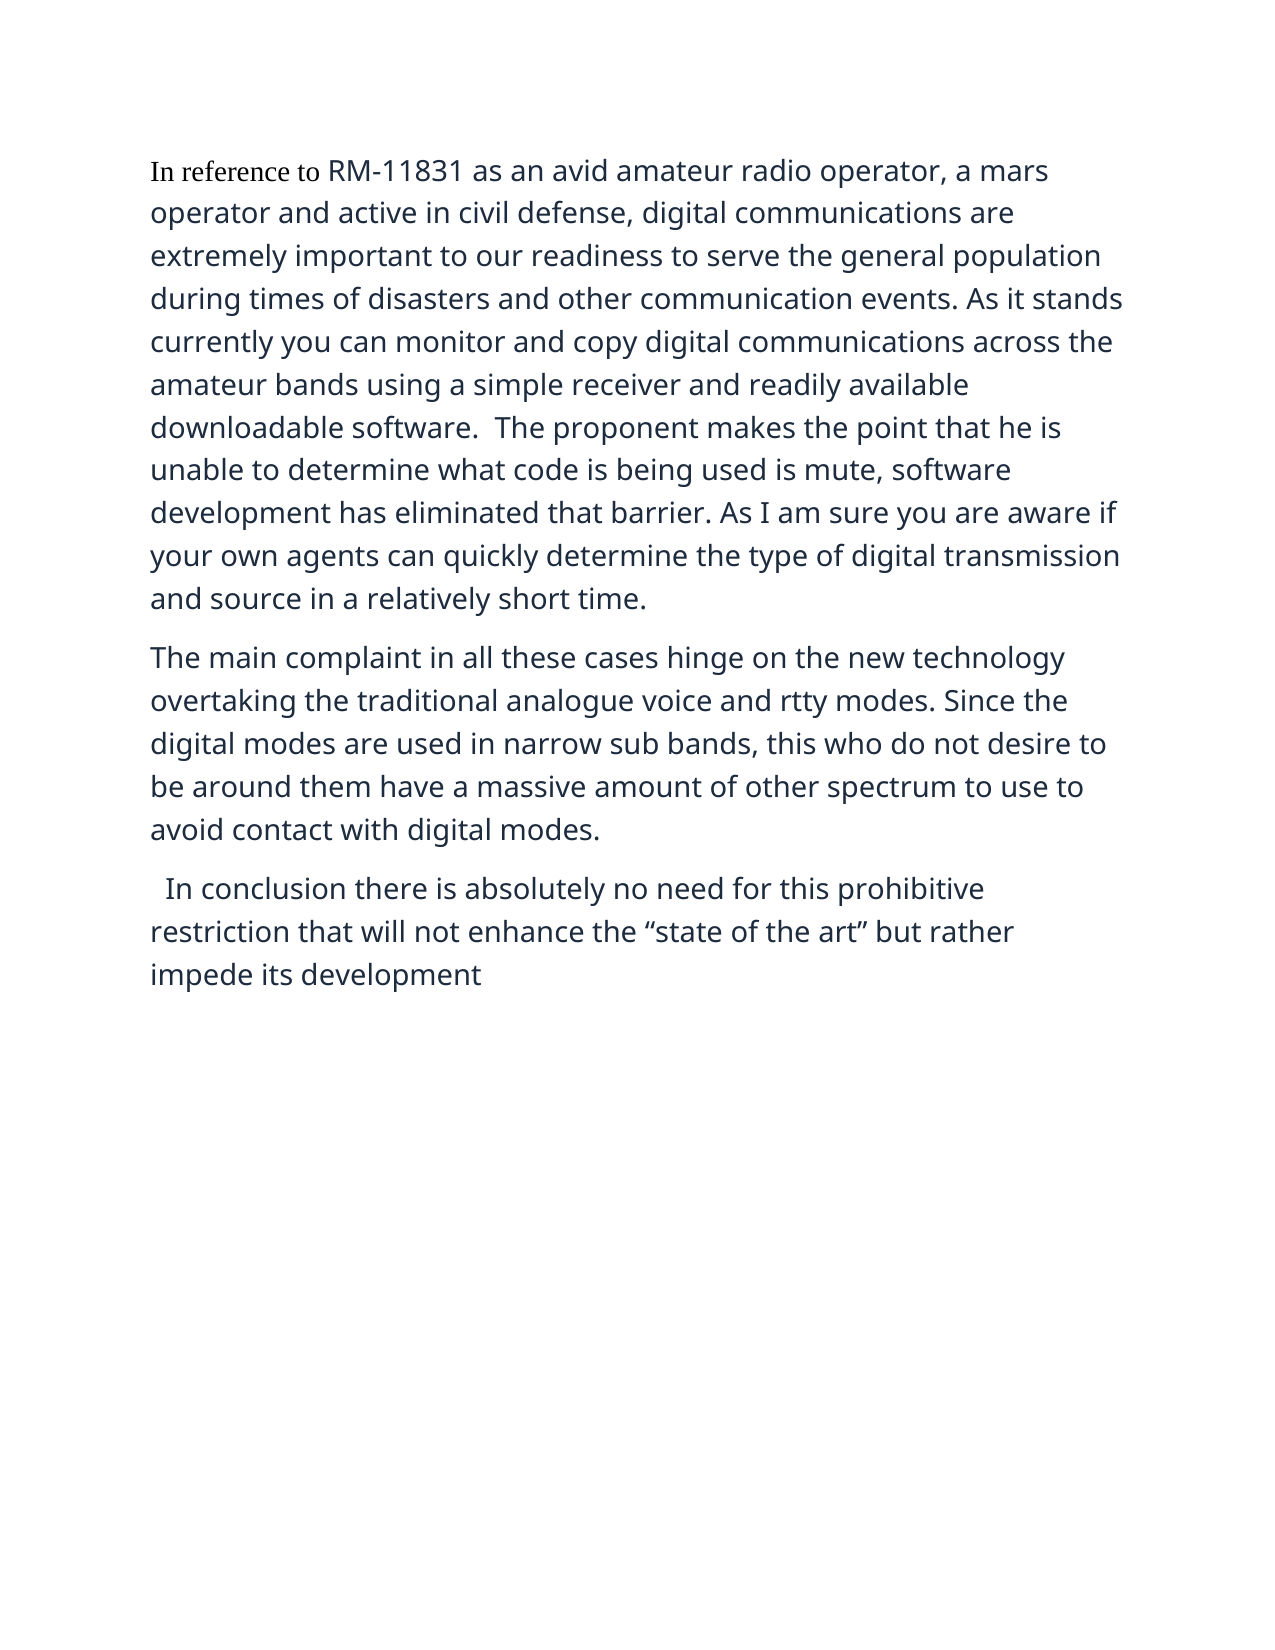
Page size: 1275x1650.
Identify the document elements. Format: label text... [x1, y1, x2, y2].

text The main complaint in all these cases hinge on the new technology overtaking the traditional analogue voice and rtty modes. Since the digital modes are used in narrow sub bands, this who do not desire to be around them have a massive amount of other spectrum to use to avoid contact with digital modes. [150, 638, 1125, 848]
text In conclusion there is absolutely no need for this prohibitive restriction that will not enhance the “state of the art” but rather impede its development [150, 868, 1125, 994]
text In reference to RM-11831 as an avid amateur radio operator, a mars operator and active in civil defense, digital communications are extremely important to our readiness to serve the general population during times of disasters and other communication events. As it stands currently you can monitor and copy digital communications across the amateur bands using a simple receiver and readily available downloadable software. The proponent makes the point that he is unable to determine what code is being used is mute, software development has eliminated that barrier. As I am sure you are aware if your own agents can quickly determine the type of digital transmission and source in a relatively short time. [150, 150, 1125, 618]
